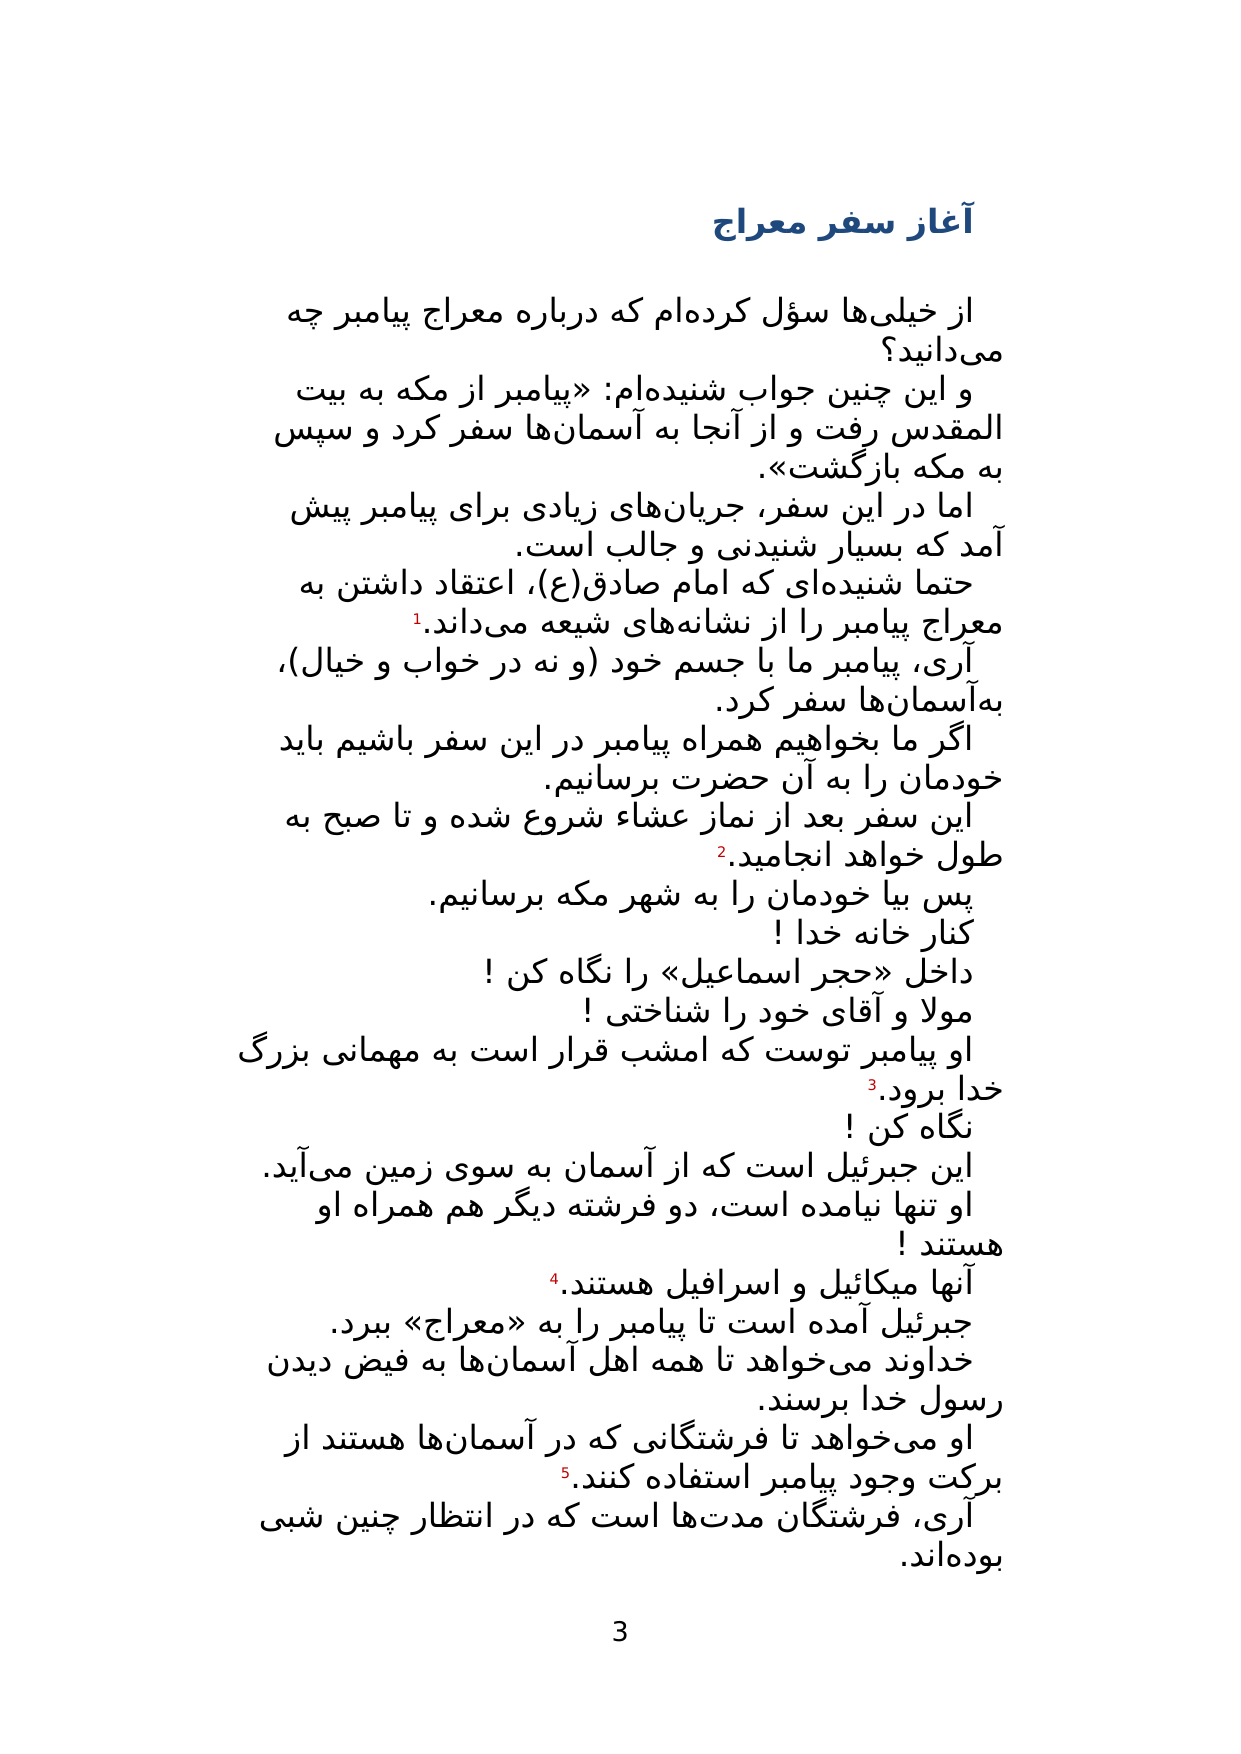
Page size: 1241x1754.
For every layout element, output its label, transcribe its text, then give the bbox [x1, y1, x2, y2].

text کنار خانه خدا ! [236, 913, 1004, 952]
text آنها میکائیل و اسرافیل هستند.4 [236, 1263, 1004, 1302]
text این سفر بعد از نماز عشاء شروع شده و تا صبح به طول خواهد انجامید.2 [236, 797, 1004, 875]
text او تنها نیامده است، دو فرشته دیگر هم همراه او هستند ! [236, 1186, 1004, 1263]
text اما در این سفر، جریان‌های زیادی برای پیامبر پیش آمد که بسیار شنیدنی و جالب است. [236, 486, 1004, 564]
text از خیلی‌ها سؤل کرده‌ام که درباره معراج پیامبر چه می‌دانید؟ [236, 292, 1004, 369]
text حتما شنیده‌ای که امام صادق(ع)، اعتقاد داشتن به معراج پیامبر را از نشانه‌های شیعه می‌داند.1 [236, 564, 1004, 642]
text مولا و آقای خود را شناختی ! [236, 991, 1004, 1030]
text او پیامبر توست که امشب قرار است به مهمانی بزرگ خدا برود.3 [236, 1030, 1004, 1108]
text آری، فرشتگان مدت‌ها است که در انتظار چنین شبی بوده‌اند. [236, 1496, 1004, 1574]
subtitle آغاز سفر معراج [236, 202, 1004, 241]
text آری، پیامبر ما با جسم خود (و نه در خواب و خیال)، به‌آسمان‌ها سفر کرد. [236, 642, 1004, 719]
text و این چنین جواب شنیده‌ام: «پیامبر از مکه به بیت المقدس رفت و از آنجا به آسمان‌ها سفر کرد و سپس به مکه بازگشت». [236, 369, 1004, 486]
text پس بیا خودمان را به شهر مکه برسانیم. [236, 875, 1004, 913]
text اگر ما بخواهیم همراه پیامبر در این سفر باشیم باید خودمان را به آن حضرت برسانیم. [236, 719, 1004, 797]
text جبرئیل آمده است تا پیامبر را به «معراج» ببرد. [236, 1302, 1004, 1341]
text این جبرئیل است که از آسمان به سوی زمین می‌آید. [236, 1147, 1004, 1186]
text خداوند می‌خواهد تا همه اهل آسمان‌ها به فیض دیدن رسول خدا برسند. [236, 1341, 1004, 1419]
text او می‌خواهد تا فرشتگانی که در آسمان‌ها هستند از برکت وجود پیامبر استفاده کنند.5 [236, 1419, 1004, 1496]
text نگاه کن ! [236, 1108, 1004, 1147]
text داخل «حجر اسماعیل» را نگاه کن ! [236, 952, 1004, 991]
